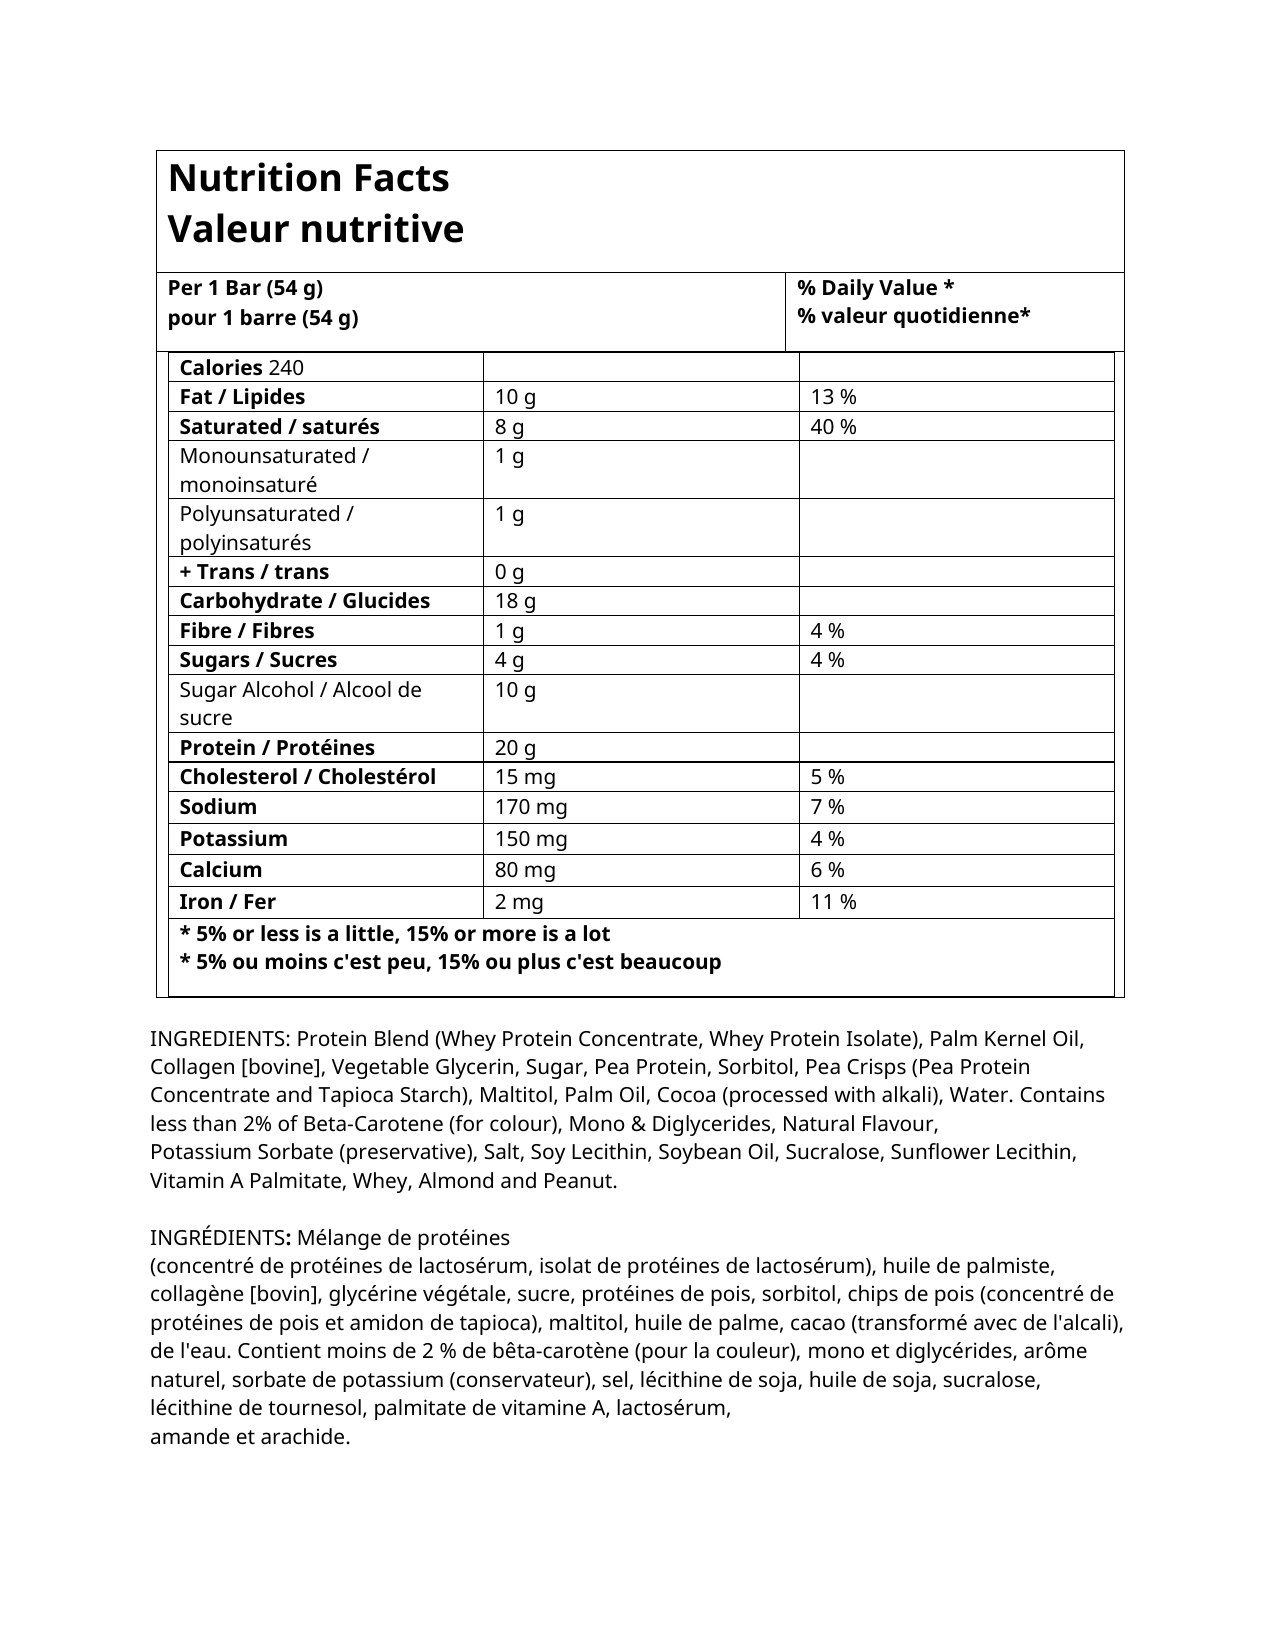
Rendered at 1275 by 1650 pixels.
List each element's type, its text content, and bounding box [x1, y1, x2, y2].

table_cell [169, 855, 483, 886]
table_cell [157, 352, 168, 997]
table_cell [484, 824, 799, 854]
table_cell [800, 675, 1114, 732]
table_cell [800, 887, 1114, 918]
table_cell [800, 763, 1114, 791]
table_cell [484, 675, 799, 732]
text INGREDIENTS: Protein Blend (Whey Protein Concentrate, Whey Protein Isolate), Palm Kernel Oil, Collagen [bovine], Vegetable Glycerin, Sugar, Pea Protein, Sorbitol, Pea Crisps (Pea Protein Concentrate and Tapioca Starch), Maltitol, Palm Oil, Cocoa (processed with alkali), Water. Contains less than 2% of Beta-Carotene (for colour), Mono & Diglycerides, Natural Flavour, [150, 998, 1125, 1137]
table_cell [800, 855, 1114, 886]
table_cell [169, 616, 483, 645]
table_cell [484, 733, 799, 761]
table_cell [169, 733, 483, 761]
table_cell [484, 499, 799, 556]
text (concentré de protéines de lactosérum, isolat de protéines de lactosérum), huile de palmiste, collagène [bovin], glycérine végétale, sucre, protéines de pois, sorbitol, chips de pois (concentré de protéines de pois et amidon de tapioca), maltitol, huile de palme, cacao (transformé avec de l'alcali), de l'eau. Contient moins de 2 % de bêta-carotène (pour la couleur), mono et diglycérides, arôme naturel, sorbate de potassium (conservateur), sel, lécithine de soja, huile de soja, sucralose, lécithine de tournesol, palmitate de vitamine A, lactosérum, [150, 1251, 1125, 1422]
table_cell [169, 887, 483, 918]
text amande et arachide. [150, 1422, 1125, 1450]
text Potassium Sorbate (preservative), Salt, Soy Lecithin, Soybean Oil, Sucralose, Sunflower Lecithin, Vitamin A Palmitate, Whey, Almond and Peanut. INGRÉDIENTS: Mélange de protéines [150, 1137, 1125, 1251]
table_cell % Daily Value * % valeur quotidienne* [786, 273, 1124, 351]
table_cell [800, 792, 1114, 823]
table_cell [169, 792, 483, 823]
table_header Nutrition Facts Valeur nutritive [157, 151, 1124, 272]
table_cell [169, 557, 483, 586]
table_cell [800, 441, 1114, 498]
table_cell [800, 499, 1114, 556]
table_cell [484, 382, 799, 411]
table_cell [800, 557, 1114, 586]
table_cell [1115, 352, 1124, 997]
table_cell [484, 792, 799, 823]
table_cell [800, 353, 1114, 381]
table_cell [484, 763, 799, 791]
table_cell [484, 557, 799, 586]
table_cell [169, 824, 483, 854]
table_cell [484, 353, 799, 381]
table_cell [800, 587, 1114, 615]
table_cell [800, 412, 1114, 440]
table_cell [484, 441, 799, 498]
table_cell [169, 412, 483, 440]
table_cell [169, 441, 483, 498]
table_cell [800, 646, 1114, 674]
table_cell [800, 616, 1114, 645]
table_cell [484, 887, 799, 918]
table_cell [169, 919, 1114, 996]
table_cell [169, 353, 483, 381]
table_cell Per 1 Bar (54 g) pour 1 barre (54 g) [157, 273, 785, 351]
table_cell [169, 499, 483, 556]
table_cell [169, 646, 483, 674]
table_cell [484, 646, 799, 674]
table_cell [169, 763, 483, 791]
table_cell [484, 616, 799, 645]
table_cell [484, 412, 799, 440]
table_cell [169, 675, 483, 732]
table_cell [169, 587, 483, 615]
table_cell [800, 382, 1114, 411]
table_cell [169, 382, 483, 411]
table_cell [800, 824, 1114, 854]
table_cell [800, 733, 1114, 761]
table_cell [484, 855, 799, 886]
table_cell [484, 587, 799, 615]
